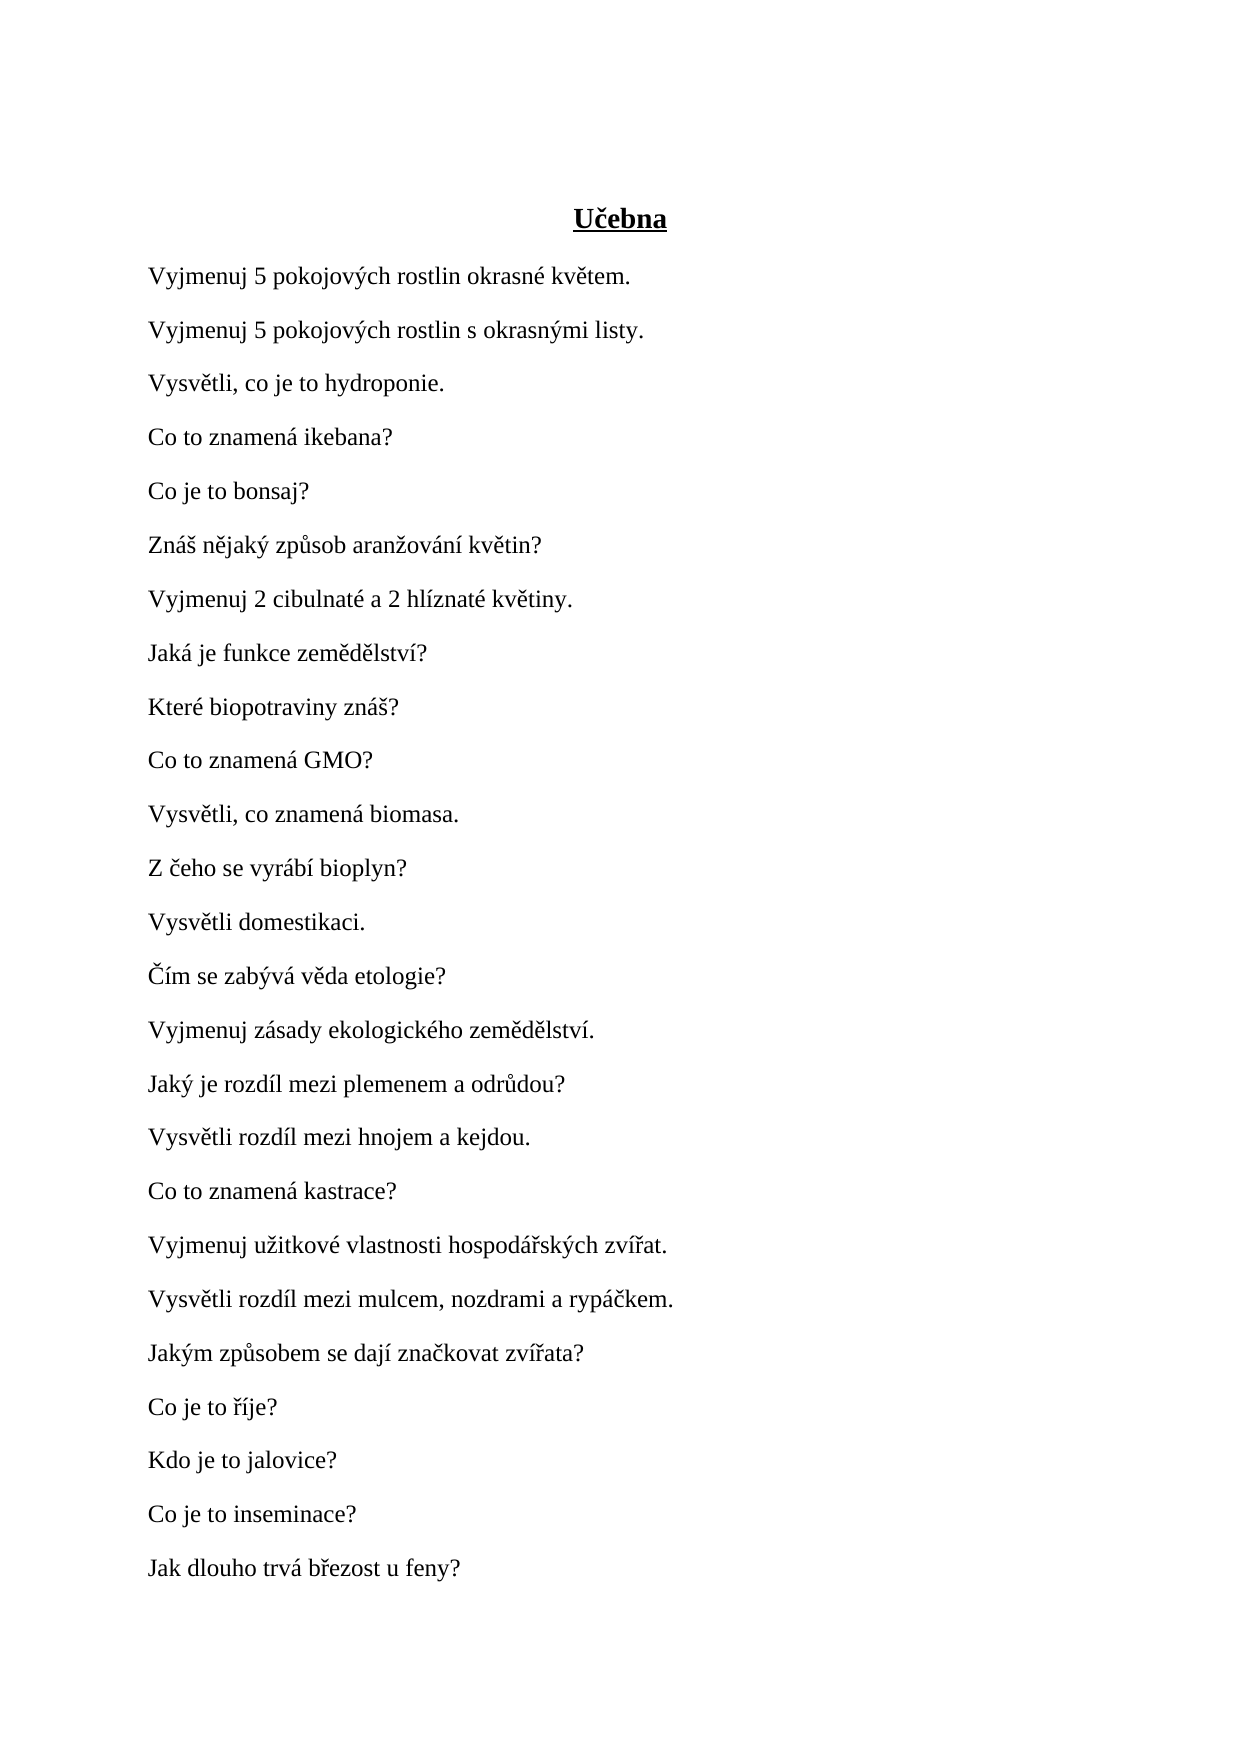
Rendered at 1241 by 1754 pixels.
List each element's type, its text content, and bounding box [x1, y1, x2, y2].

text Které biopotraviny znáš? [148, 692, 1093, 720]
text Co je to bonsaj? [148, 476, 1093, 505]
text Co to znamená ikebana? [148, 422, 1093, 451]
text Jak dlouho trvá březost u feny? [148, 1553, 1093, 1582]
text Vyjmenuj užitkové vlastnosti hospodářských zvířat. [148, 1230, 1093, 1259]
text Jaká je funkce zemědělství? [148, 638, 1093, 667]
text Vysvětli, co znamená biomasa. [148, 799, 1093, 828]
text Učebna [148, 201, 1093, 235]
text Co to znamená GMO? [148, 746, 1093, 774]
text Vyjmenuj 2 cibulnaté a 2 hlíznaté květiny. [148, 584, 1093, 613]
text Co to znamená kastrace? [148, 1176, 1093, 1205]
text Vysvětli rozdíl mezi hnojem a kejdou. [148, 1122, 1093, 1151]
text Čím se zabývá věda etologie? [148, 961, 1093, 990]
text Znáš nějaký způsob aranžování květin? [148, 530, 1093, 559]
text Vyjmenuj 5 pokojových rostlin okrasné květem. [148, 261, 1093, 289]
text Co je to říje? [148, 1392, 1093, 1421]
text Co je to inseminace? [148, 1499, 1093, 1528]
text Z čeho se vyrábí bioplyn? [148, 853, 1093, 882]
text Vysvětli rozdíl mezi mulcem, nozdrami a rypáčkem. [148, 1284, 1093, 1313]
text Vysvětli domestikaci. [148, 907, 1093, 936]
text Vyjmenuj 5 pokojových rostlin s okrasnými listy. [148, 315, 1093, 343]
text Jaký je rozdíl mezi plemenem a odrůdou? [148, 1069, 1093, 1097]
text Jakým způsobem se dají značkovat zvířata? [148, 1338, 1093, 1367]
text Vysvětli, co je to hydroponie. [148, 368, 1093, 397]
text Kdo je to jalovice? [148, 1446, 1093, 1474]
text Vyjmenuj zásady ekologického zemědělství. [148, 1015, 1093, 1043]
